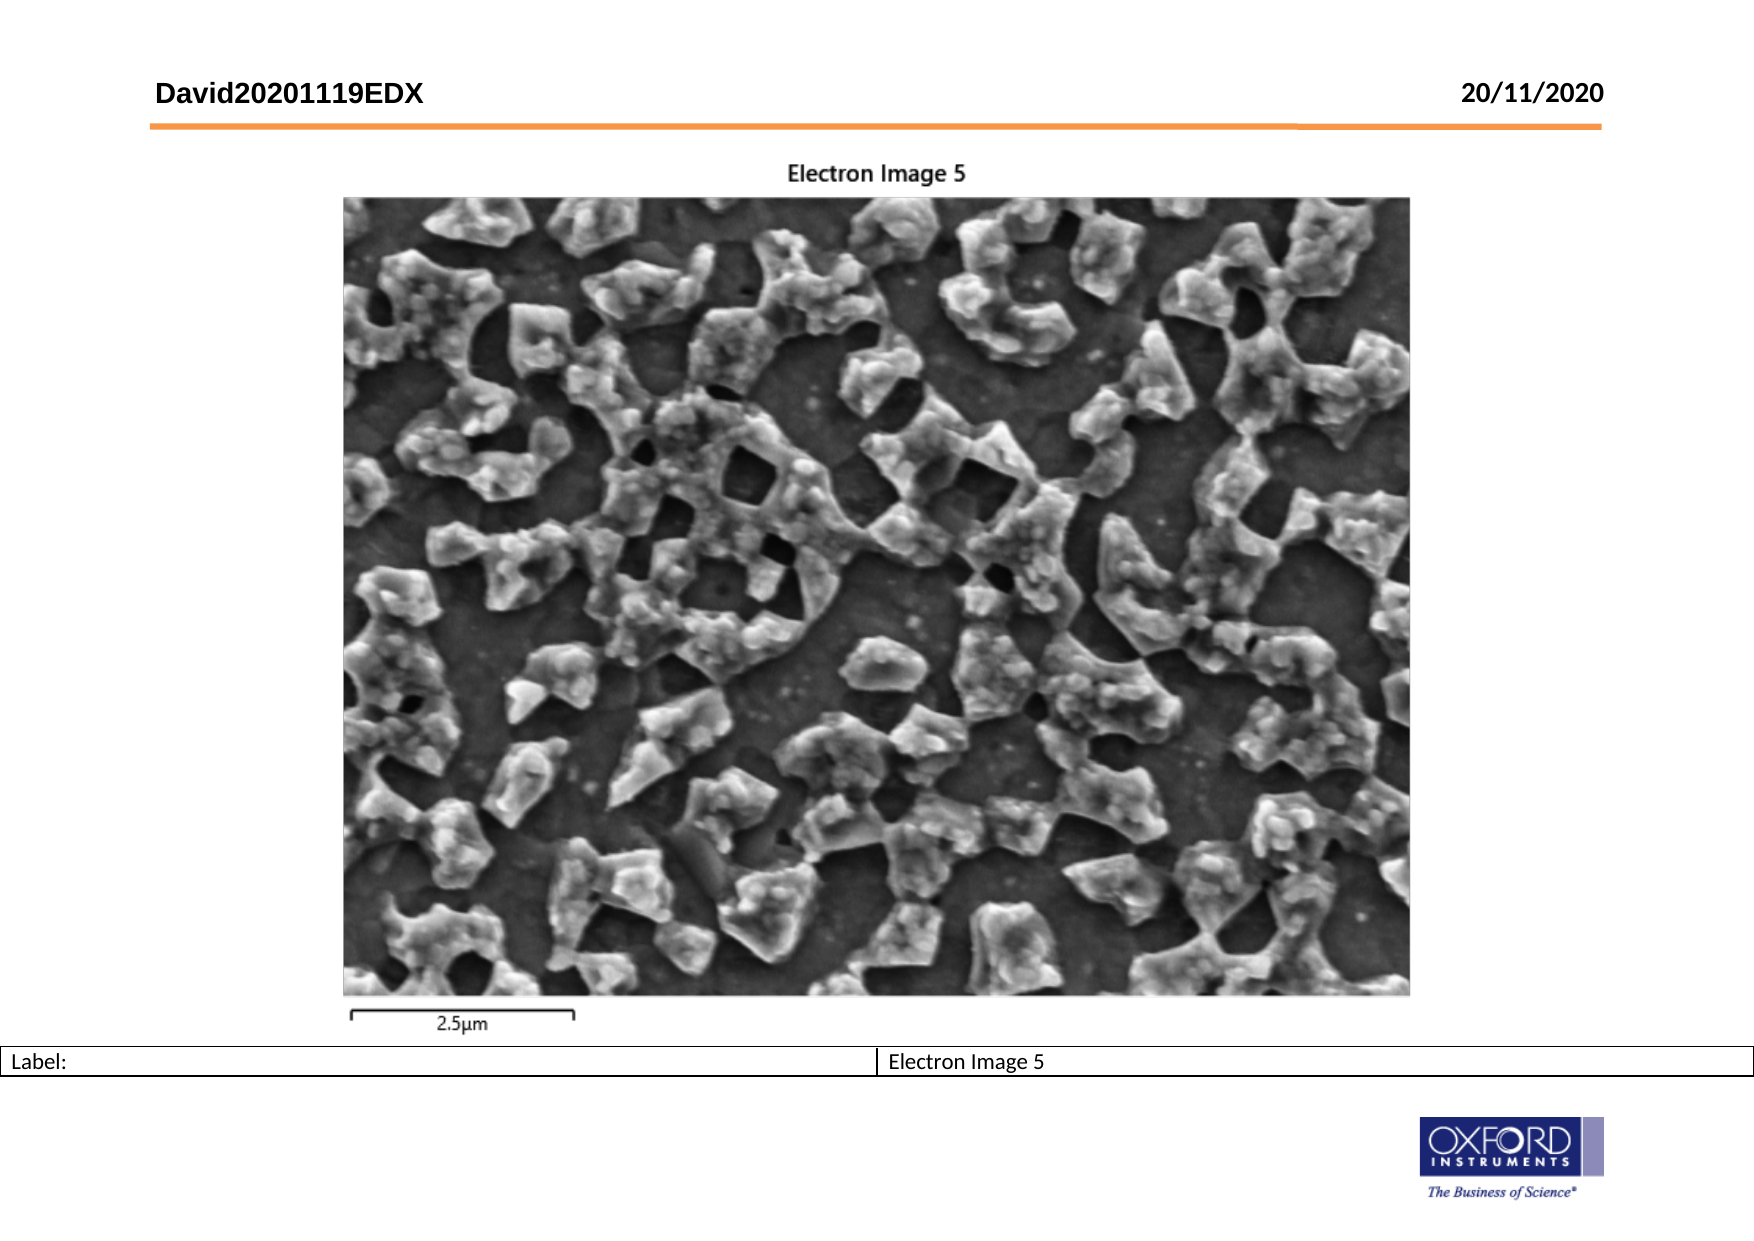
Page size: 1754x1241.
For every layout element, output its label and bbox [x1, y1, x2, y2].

picture [1419, 1117, 1604, 1202]
